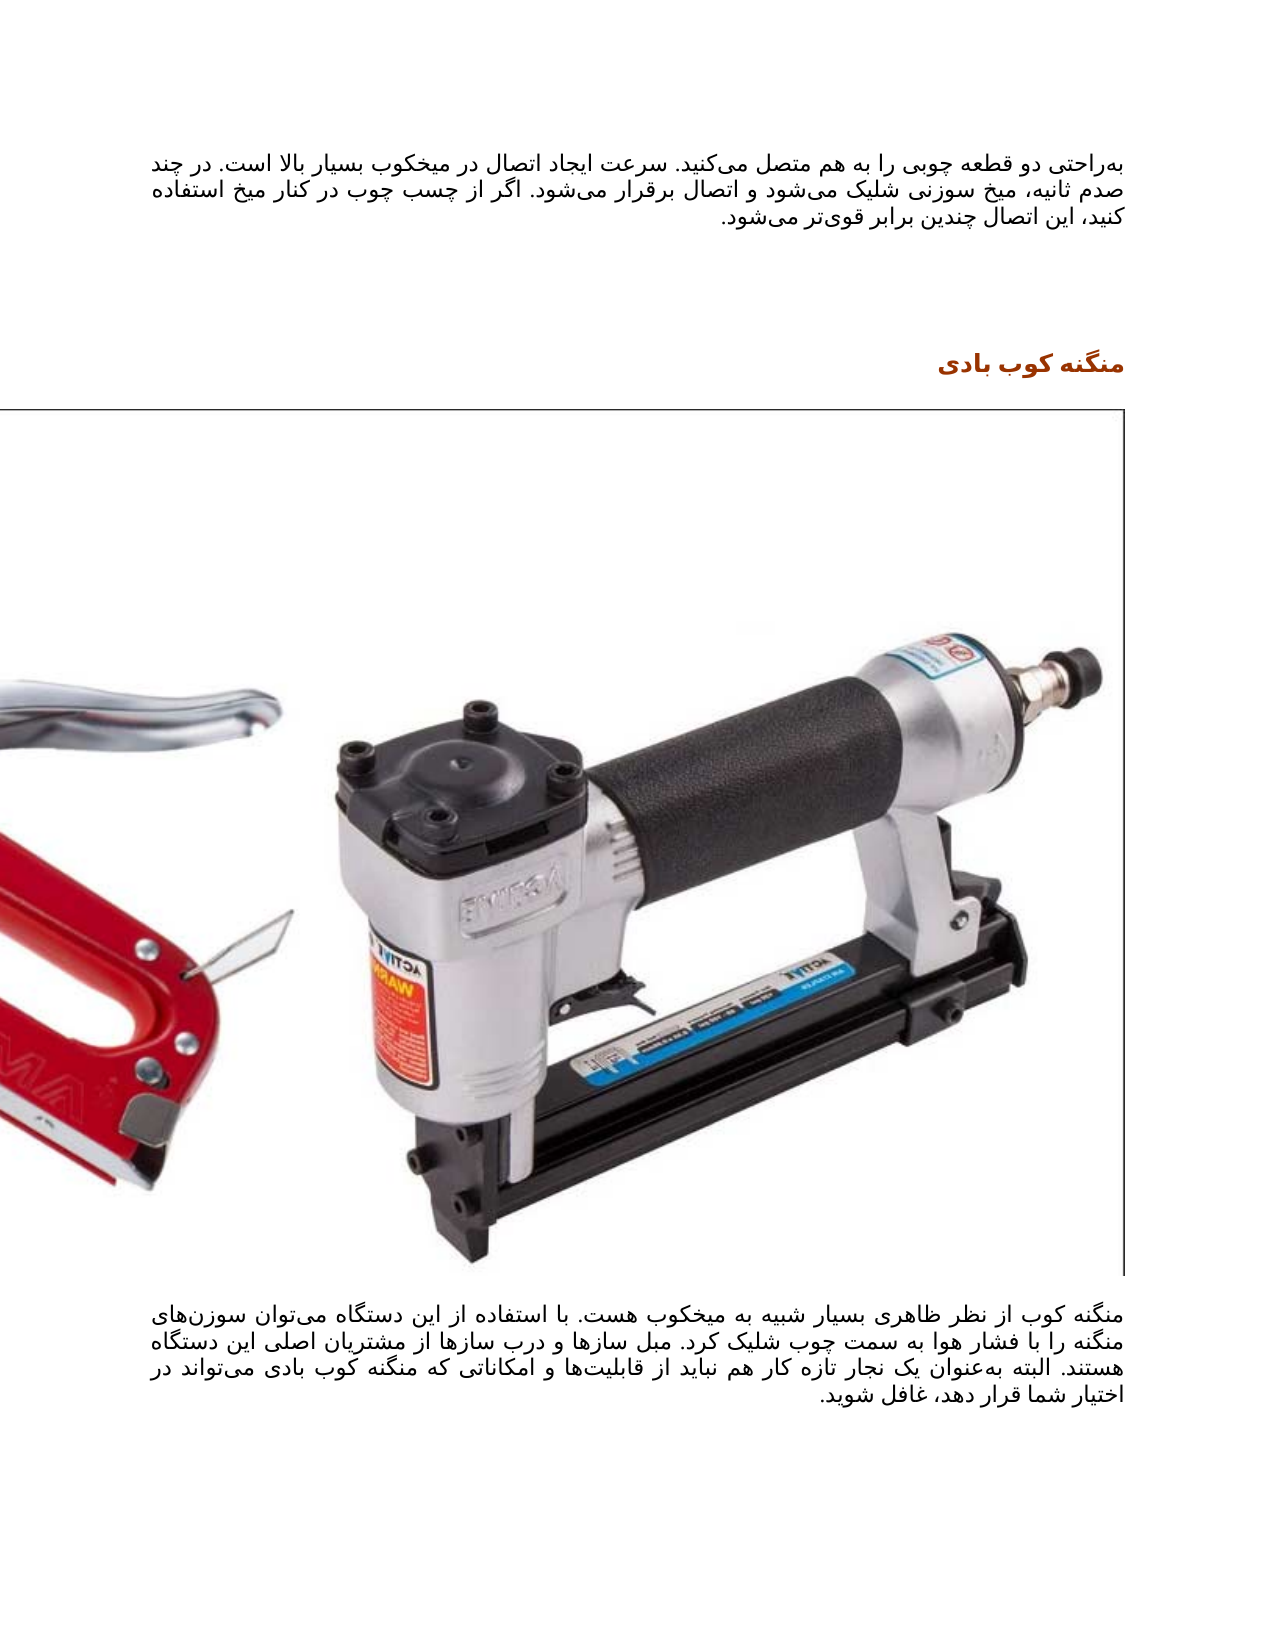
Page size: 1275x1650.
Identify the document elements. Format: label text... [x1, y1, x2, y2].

picture [0, 409, 1125, 1276]
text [150, 150, 1125, 229]
text منگنه کوب از نظر ظاهری بسیار شبیه به میخکوب هست. با استفاده از این دستگاه می‌توان سوزن‌های منگنه را با فشار هوا به سمت چوب شلیک کرد. مبل سازها و درب سازها از مشتریان اصلی این دستگاه هستند. البته به‌عنوان یک نجار تازه کار هم نباید از قابلیت‌ها و امکاناتی که منگنه کوب بادی می‌تواند در اختیار شما قرار دهد، غافل شوید. [150, 1302, 1125, 1407]
subtitle منگنه کوب بادی [150, 349, 1125, 378]
